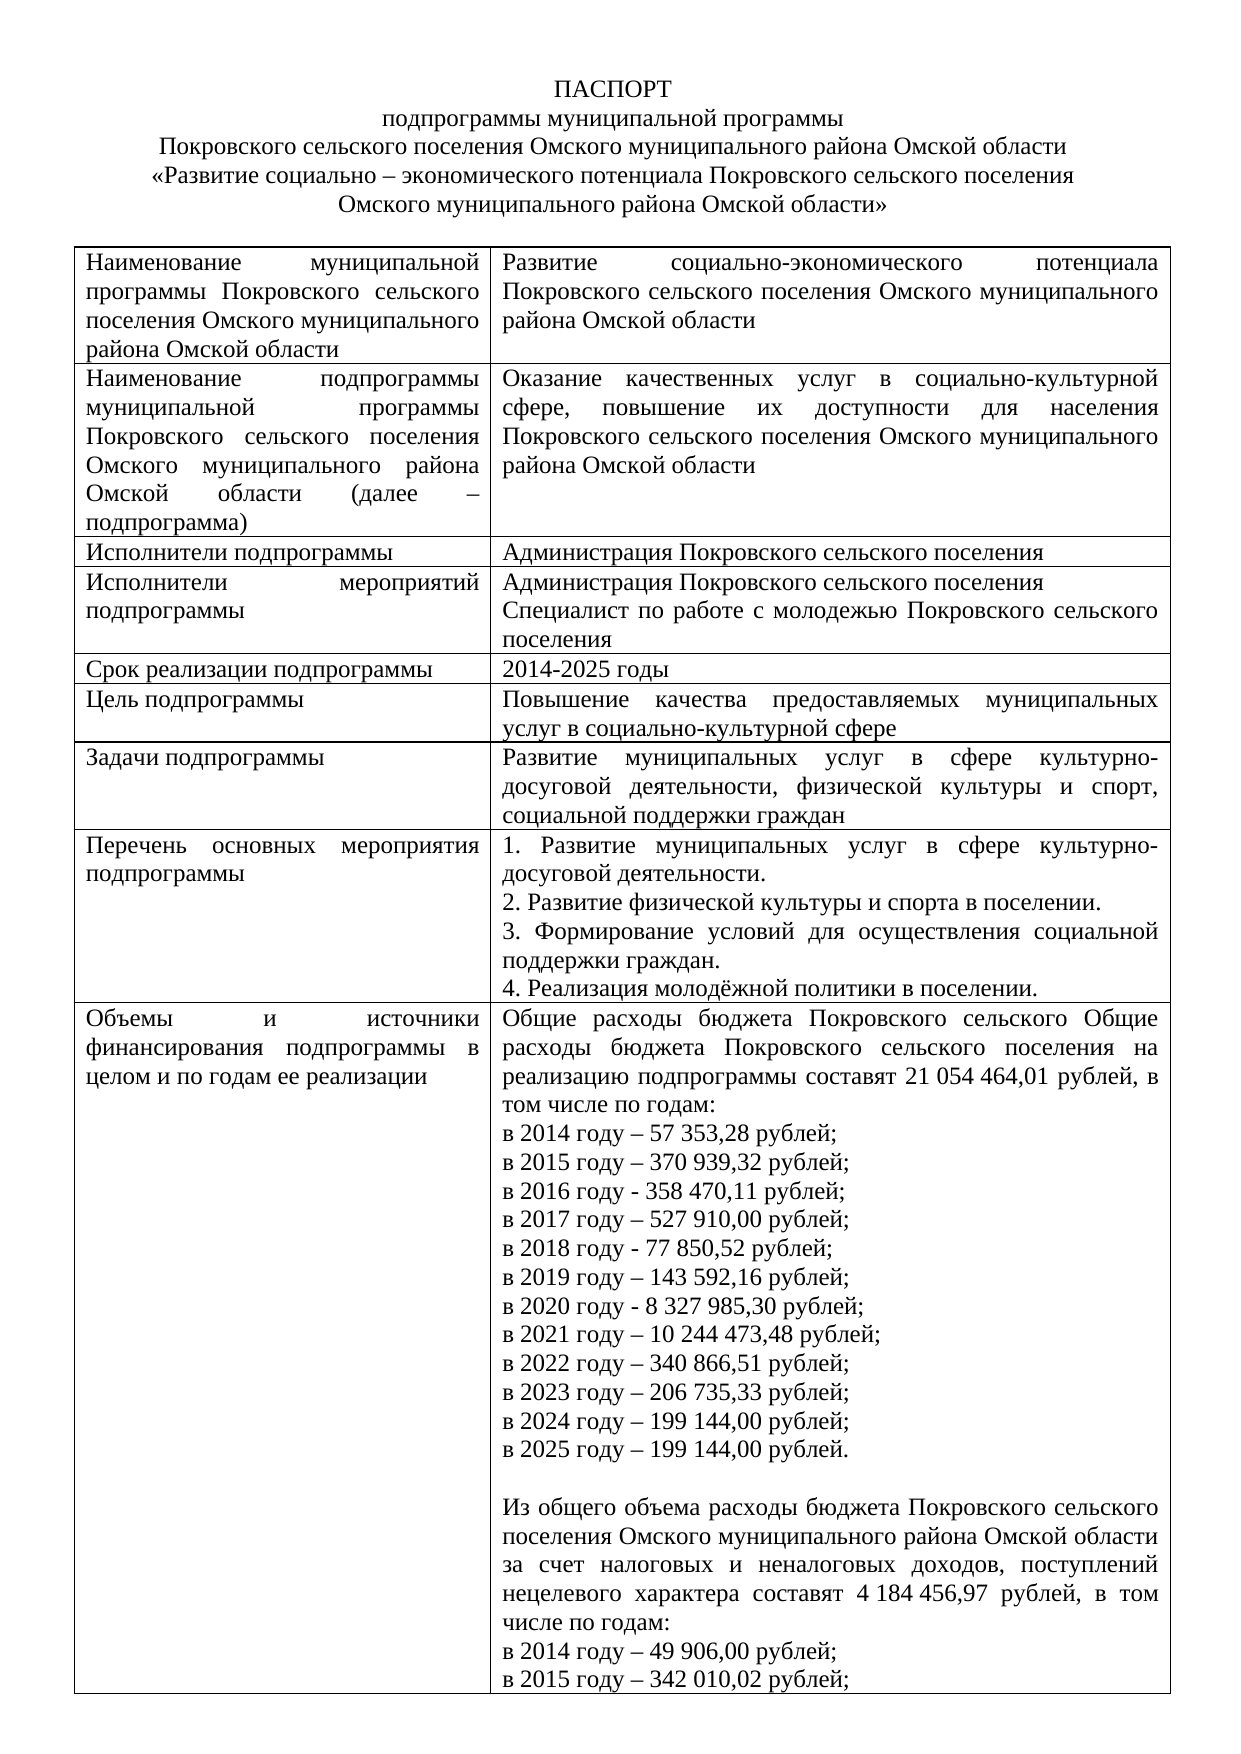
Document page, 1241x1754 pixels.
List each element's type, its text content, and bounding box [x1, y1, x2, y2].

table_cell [75, 1003, 490, 1693]
table_cell Администрация Покровского сельского поселения [491, 537, 1170, 566]
text ПАСПОРТ [74, 74, 1152, 103]
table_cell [491, 1003, 1170, 1693]
table_cell Цель подпрограммы [75, 684, 490, 741]
text Покровского сельского поселения Омского муниципального района Омской области [74, 131, 1152, 160]
table_cell Повышение качества предоставляемых муниципальных услуг в социально-культурной сфере [491, 684, 1170, 741]
table_cell 2014-2025 годы [491, 654, 1170, 683]
table_cell Наименование подпрограммы муниципальной программы Покровского сельского поселения Омского муниципального района Омской области (далее – подпрограмма) [75, 364, 490, 536]
text «Развитие социально – экономического потенциала Покровского сельского поселения [74, 160, 1152, 189]
table_header Развитие социально-экономического потенциала Покровского сельского поселения Омского муниципального района Омской области [491, 248, 1170, 362]
table_cell Администрация Покровского сельского поселения Специалист по работе с молодежью Покровского сельского поселения [491, 567, 1170, 653]
table_cell Срок реализации подпрограммы [75, 654, 490, 683]
table_cell Оказание качественных услуг в социально-культурной сфере, повышение их доступности для населения Покровского сельского поселения Омского муниципального района Омской области [491, 364, 1170, 536]
table_cell Развитие муниципальных услуг в сфере культурно-досуговой деятельности, физической культуры и спорт, социальной поддержки граждан [491, 743, 1170, 829]
table_cell Перечень основных мероприятия подпрограммы [75, 830, 490, 1002]
text Омского муниципального района Омской области» [74, 189, 1152, 218]
table_cell Задачи подпрограммы [75, 743, 490, 829]
table_cell 1. Развитие муниципальных услуг в сфере культурно-досуговой деятельности. 2. Развитие физической культуры и спорта в поселении. 3. Формирование условий для осуществления социальной поддержки граждан. 4. Реализация молодёжной политики в поселении. [491, 830, 1170, 1002]
table_cell Исполнители мероприятий подпрограммы [75, 567, 490, 653]
table_header Наименование муниципальной программы Покровского сельского поселения Омского муниципального района Омской области [75, 248, 490, 362]
table_cell Исполнители подпрограммы [75, 537, 490, 566]
text подпрограммы муниципальной программы [74, 103, 1152, 131]
